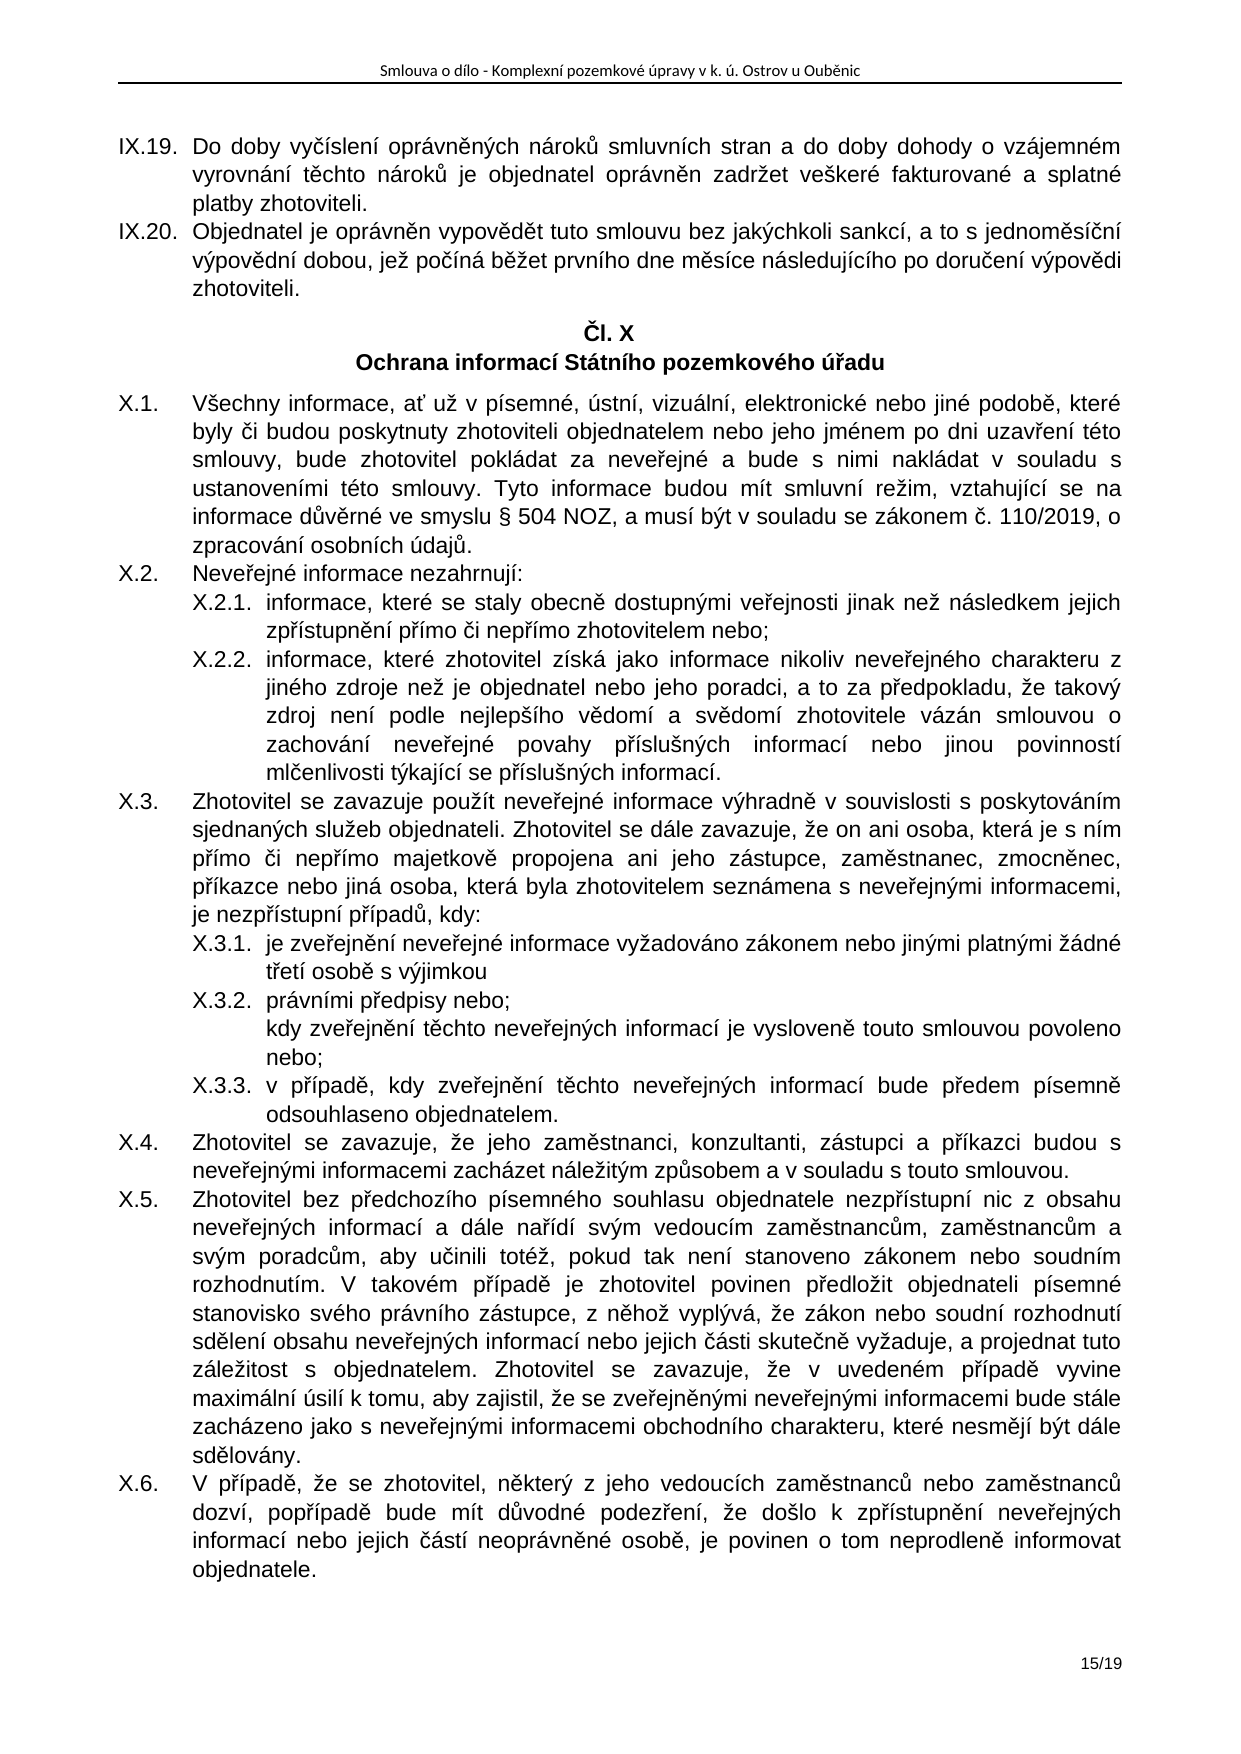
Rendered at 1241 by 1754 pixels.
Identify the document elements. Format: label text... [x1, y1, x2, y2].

text informace, které zhotovitel získá jako informace nikoliv neveřejného charakteru z jiného zdroje než je objednatel nebo jeho poradci, a to za předpokladu, že takový zdroj není podle nejlepšího vědomí a svědomí zhotovitele vázán smlouvou o zachování neveřejné povahy příslušných informací nebo jinou povinností mlčenlivosti týkající se příslušných informací. [192, 646, 1122, 786]
list Zhotovitel se zavazuje použít neveřejné informace výhradně v souvislosti s poskytováním sjednaných služeb objednateli. Zhotovitel se dále zavazuje, že on ani osoba, která je s ním přímo či nepřímo majetkově propojena ani jeho zástupce, zaměstnanec, zmocněnec, příkazce nebo jiná osoba, která byla zhotovitelem seznámena s neveřejnými informacemi, je nezpřístupní případů, kdy: [118, 788, 1122, 928]
list Objednatel je oprávněn vypovědět tuto smlouvu bez jakýchkoli sankcí, a to s jednoměsíční výpovědní dobou, jež počíná běžet prvního dne měsíce následujícího po doručení výpovědi zhotoviteli. [118, 218, 1122, 301]
text v případě, kdy zveřejnění těchto neveřejných informací bude předem písemně odsouhlaseno objednatelem. [192, 1072, 1122, 1127]
list V případě, že se zhotovitel, některý z jeho vedoucích zaměstnanců nebo zaměstnanců dozví, popřípadě bude mít důvodné podezření, že došlo k zpřístupnění neveřejných informací nebo jejich částí neoprávněné osobě, je povinen o tom neprodleně informovat objednatele. [118, 1470, 1122, 1582]
list Zhotovitel se zavazuje, že jeho zaměstnanci, konzultanti, zástupci a příkazci budou s neveřejnými informacemi zacházet náležitým způsobem a v souladu s touto smlouvou. [118, 1129, 1122, 1184]
text informace, které se staly obecně dostupnými veřejnosti jinak než následkem jejich zpřístupnění přímo či nepřímo zhotovitelem nebo; [192, 589, 1122, 643]
list Neveřejné informace nezahrnují: [118, 560, 1122, 587]
list Ochrana informací Státního pozemkového úřadu [118, 349, 1122, 375]
list Všechny informace, ať už v písemné, ústní, vizuální, elektronické nebo jiné podobě, které byly či budou poskytnuty zhotoviteli objednatelem nebo jeho jménem po dni uzavření této smlouvy, bude zhotovitel pokládat za neveřejné a bude s nimi nakládat v souladu s ustanoveními této smlouvy. Tyto informace budou mít smluvní režim, vztahující se na informace důvěrné ve smyslu § 504 NOZ, a musí být v souladu se zákonem č. 110/2019, o zpracování osobních údajů. [118, 389, 1122, 558]
text je zveřejnění neveřejné informace vyžadováno zákonem nebo jinými platnými žádné třetí osobě s výjimkou [192, 930, 1122, 985]
list kdy zveřejnění těchto neveřejných informací je vysloveně touto smlouvou povoleno nebo; [266, 1015, 1122, 1070]
text právními předpisy nebo; [192, 987, 1122, 1013]
list Zhotovitel bez předchozího písemného souhlasu objednatele nezpřístupní nic z obsahu neveřejných informací a dále nařídí svým vedoucím zaměstnancům, zaměstnancům a svým poradcům, aby učinili totéž, pokud tak není stanoveno zákonem nebo soudním rozhodnutím. V takovém případě je zhotovitel povinen předložit objednateli písemné stanovisko svého právního zástupce, z něhož vyplývá, že zákon nebo soudní rozhodnutí sdělení obsahu neveřejných informací nebo jejich části skutečně vyžaduje, a projednat tuto záležitost s objednatelem. Zhotovitel se zavazuje, že v uvedeném případě vyvine maximální úsilí k tomu, aby zajistil, že se zveřejněnými neveřejnými informacemi bude stále zacházeno jako s neveřejnými informacemi obchodního charakteru, které nesmějí být dále sdělovány. [118, 1186, 1122, 1468]
list Do doby vyčíslení oprávněných nároků smluvních stran a do doby dohody o vzájemném vyrovnání těchto nároků je objednatel oprávněn zadržet veškeré fakturované a splatné platby zhotoviteli. [118, 133, 1122, 216]
